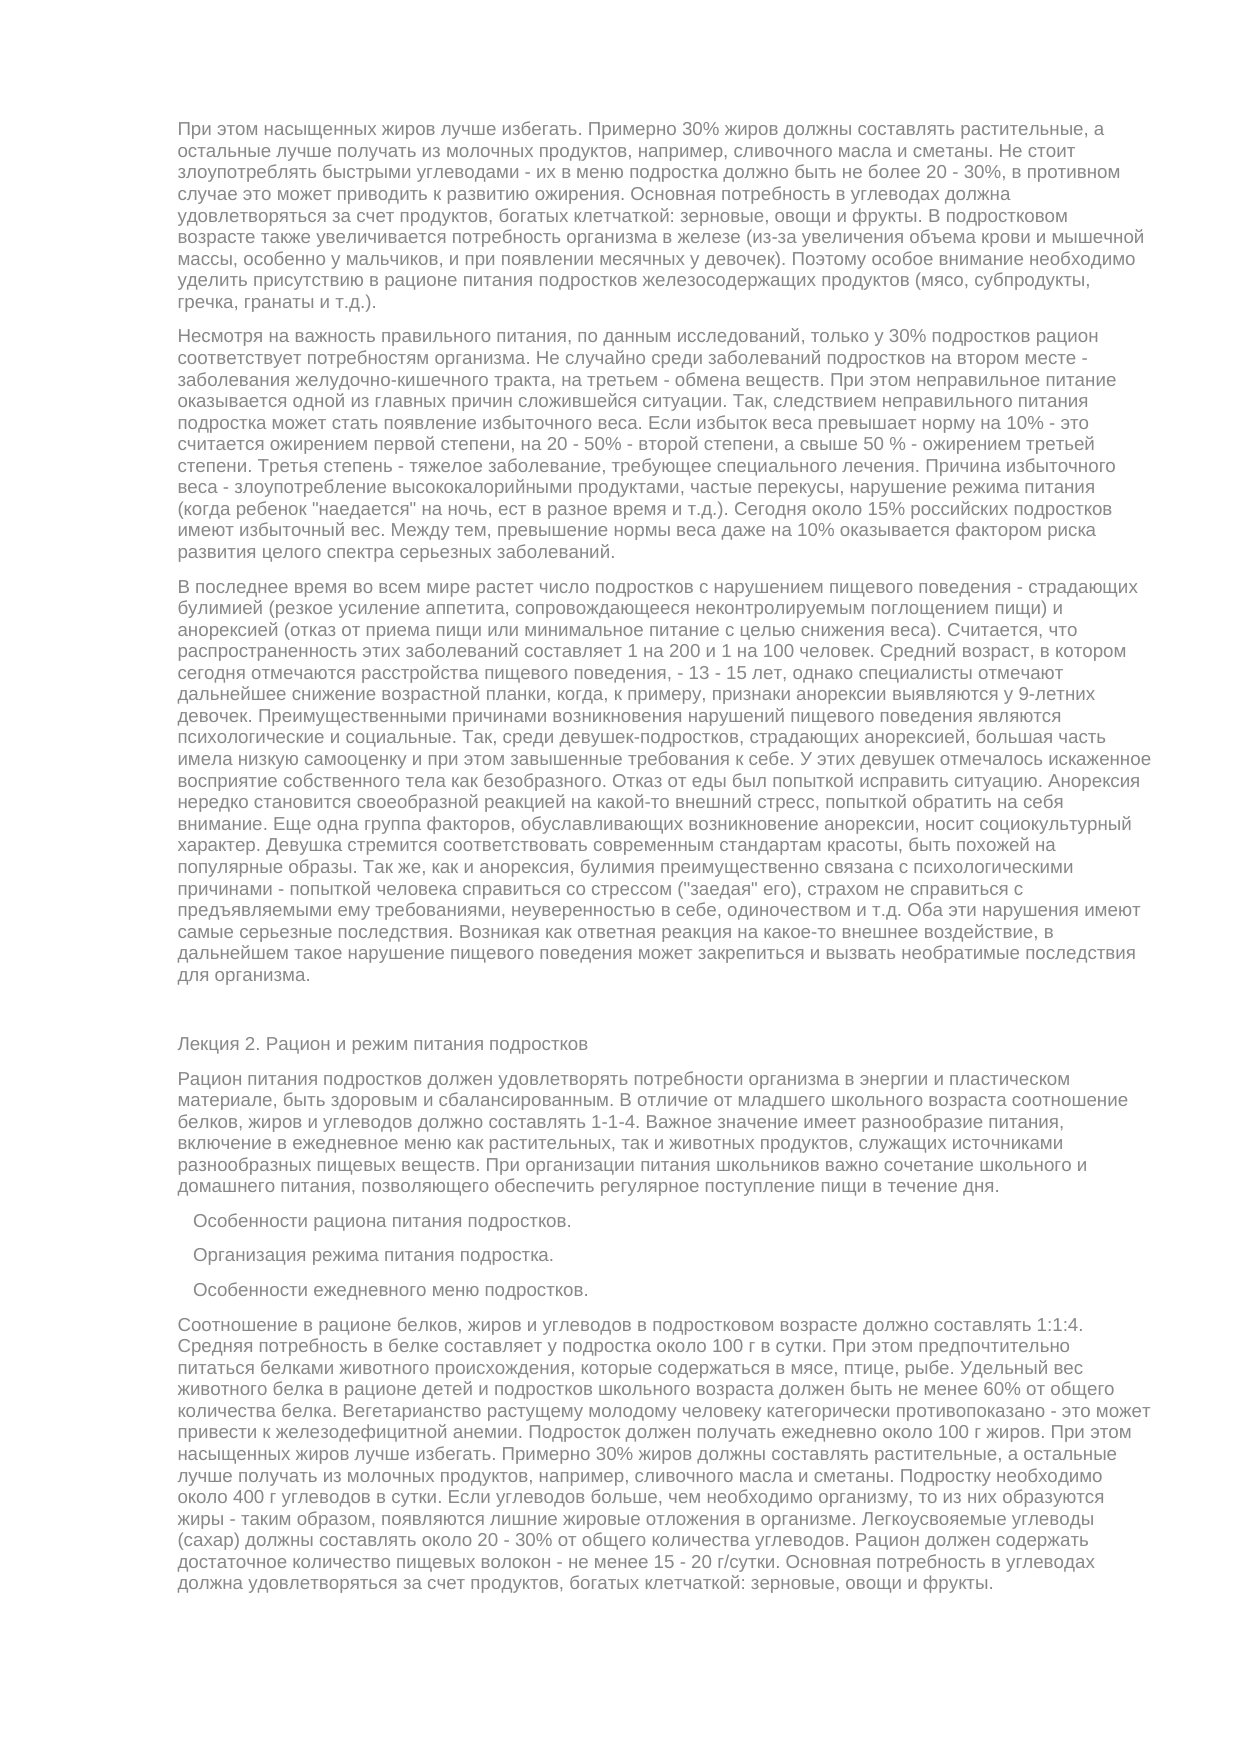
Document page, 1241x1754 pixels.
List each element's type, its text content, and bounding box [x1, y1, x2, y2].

text Лекция 2. Рацион и режим питания подростков [177, 1033, 1152, 1054]
text Рацион питания подростков должен удовлетворять потребности организма в энергии и пластическом материале, быть здоровым и сбалансированным. В отличие от младшего школьного возраста соотношение белков, жиров и углеводов должно составлять 1-1-4. Важное значение имеет разнообразие питания, включение в ежедневное меню как растительных, так и животных продуктов, служащих источниками разнообразных пищевых веществ. При организации питания школьников важно сочетание школьного и домашнего питания, позволяющего обеспечить регулярное поступление пищи в течение дня. [177, 1067, 1152, 1197]
text Особенности рациона питания подростков. [177, 1210, 1152, 1231]
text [177, 118, 1152, 312]
text Несмотря на важность правильного питания, по данным исследований, только у 30% подростков рацион соответствует потребностям организма. Не случайно среди заболеваний подростков на втором месте - заболевания желудочно-кишечного тракта, на третьем - обмена веществ. При этом неправильное питание оказывается одной из главных причин сложившейся ситуации. Так, следствием неправильного питания подростка может стать появление избыточного веса. Если избыток веса превышает норму на 10% - это считается ожирением первой степени, на 20 - 50% - второй степени, а свыше 50 % - ожирением третьей степени. Третья степень - тяжелое заболевание, требующее специального лечения. Причина избыточного веса - злоупотребление высококалорийными продуктами, частые перекусы, нарушение режима питания (когда ребенок "наедается" на ночь, ест в разное время и т.д.). Сегодня около 15% российских подростков имеют избыточный вес. Между тем, превышение нормы веса даже на 10% оказывается фактором риска развития целого спектра серьезных заболеваний. [177, 325, 1152, 562]
text В последнее время во всем мире растет число подростков с нарушением пищевого поведения - страдающих булимией (резкое усиление аппетита, сопровождающееся неконтролируемым поглощением пищи) и анорексией (отказ от приема пищи или минимальное питание с целью снижения веса). Считается, что распространенность этих заболеваний составляет 1 на 200 и 1 на 100 человек. Средний возраст, в котором сегодня отмечаются расстройства пищевого поведения, - 13 - 15 лет, однако специалисты отмечают дальнейшее снижение возрастной планки, когда, к примеру, признаки анорексии выявляются у 9-летних девочек. Преимущественными причинами возникновения нарушений пищевого поведения являются психологические и социальные. Так, среди девушек-подростков, страдающих анорексией, большая часть имела низкую самооценку и при этом завышенные требования к себе. У этих девушек отмечалось искаженное восприятие собственного тела как безобразного. Отказ от еды был попыткой исправить ситуацию. Анорексия нередко становится своеобразной реакцией на какой-то внешний стресс, попыткой обратить на себя внимание. Еще одна группа факторов, обуславливающих возникновение анорексии, носит социокультурный характер. Девушка стремится соответствовать современным стандартам красоты, быть похожей на популярные образы. Так же, как и анорексия, булимия преимущественно связана с психологическими причинами - попыткой человека справиться со стрессом ("заедая" его), страхом не справиться с предъявляемыми ему требованиями, неуверенностью в себе, одиночеством и т.д. Оба эти нарушения имеют самые серьезные последствия. Возникая как ответная реакция на какое-то внешнее воздействие, в дальнейшем такое нарушение пищевого поведения может закрепиться и вызвать необратимые последствия для организма. [177, 575, 1152, 985]
text Соотношение в рационе белков, жиров и углеводов в подростковом возрасте должно составлять 1:1:4. Средняя потребность в белке составляет у подростка около 100 г в сутки. При этом предпочтительно питаться белками животного происхождения, которые содержаться в мясе, птице, рыбе. Удельный вес животного белка в рационе детей и подростков школьного возраста должен быть не менее 60% от общего количества белка. Вегетарианство растущему молодому человеку категорически противопоказано - это может привести к железодефицитной анемии. Подросток должен получать ежедневно около 100 г жиров. При этом насыщенных жиров лучше избегать. Примерно 30% жиров должны составлять растительные, а остальные лучше получать из молочных продуктов, например, сливочного масла и сметаны. Подростку необходимо около 400 г углеводов в сутки. Если углеводов больше, чем необходимо организму, то из них образуются жиры - таким образом, появляются лишние жировые отложения в организме. Легкоусвояемые углеводы (сахар) должны составлять около 20 - 30% от общего количества углеводов. Рацион должен содержать достаточное количество пищевых волокон - не менее 15 - 20 г/сутки. Основная потребность в углеводах должна удовлетворяться за счет продуктов, богатых клетчаткой: зерновые, овощи и фрукты. [177, 1313, 1152, 1594]
text Особенности ежедневного меню подростков. [177, 1279, 1152, 1300]
text Организация режима питания подростка. [177, 1244, 1152, 1266]
